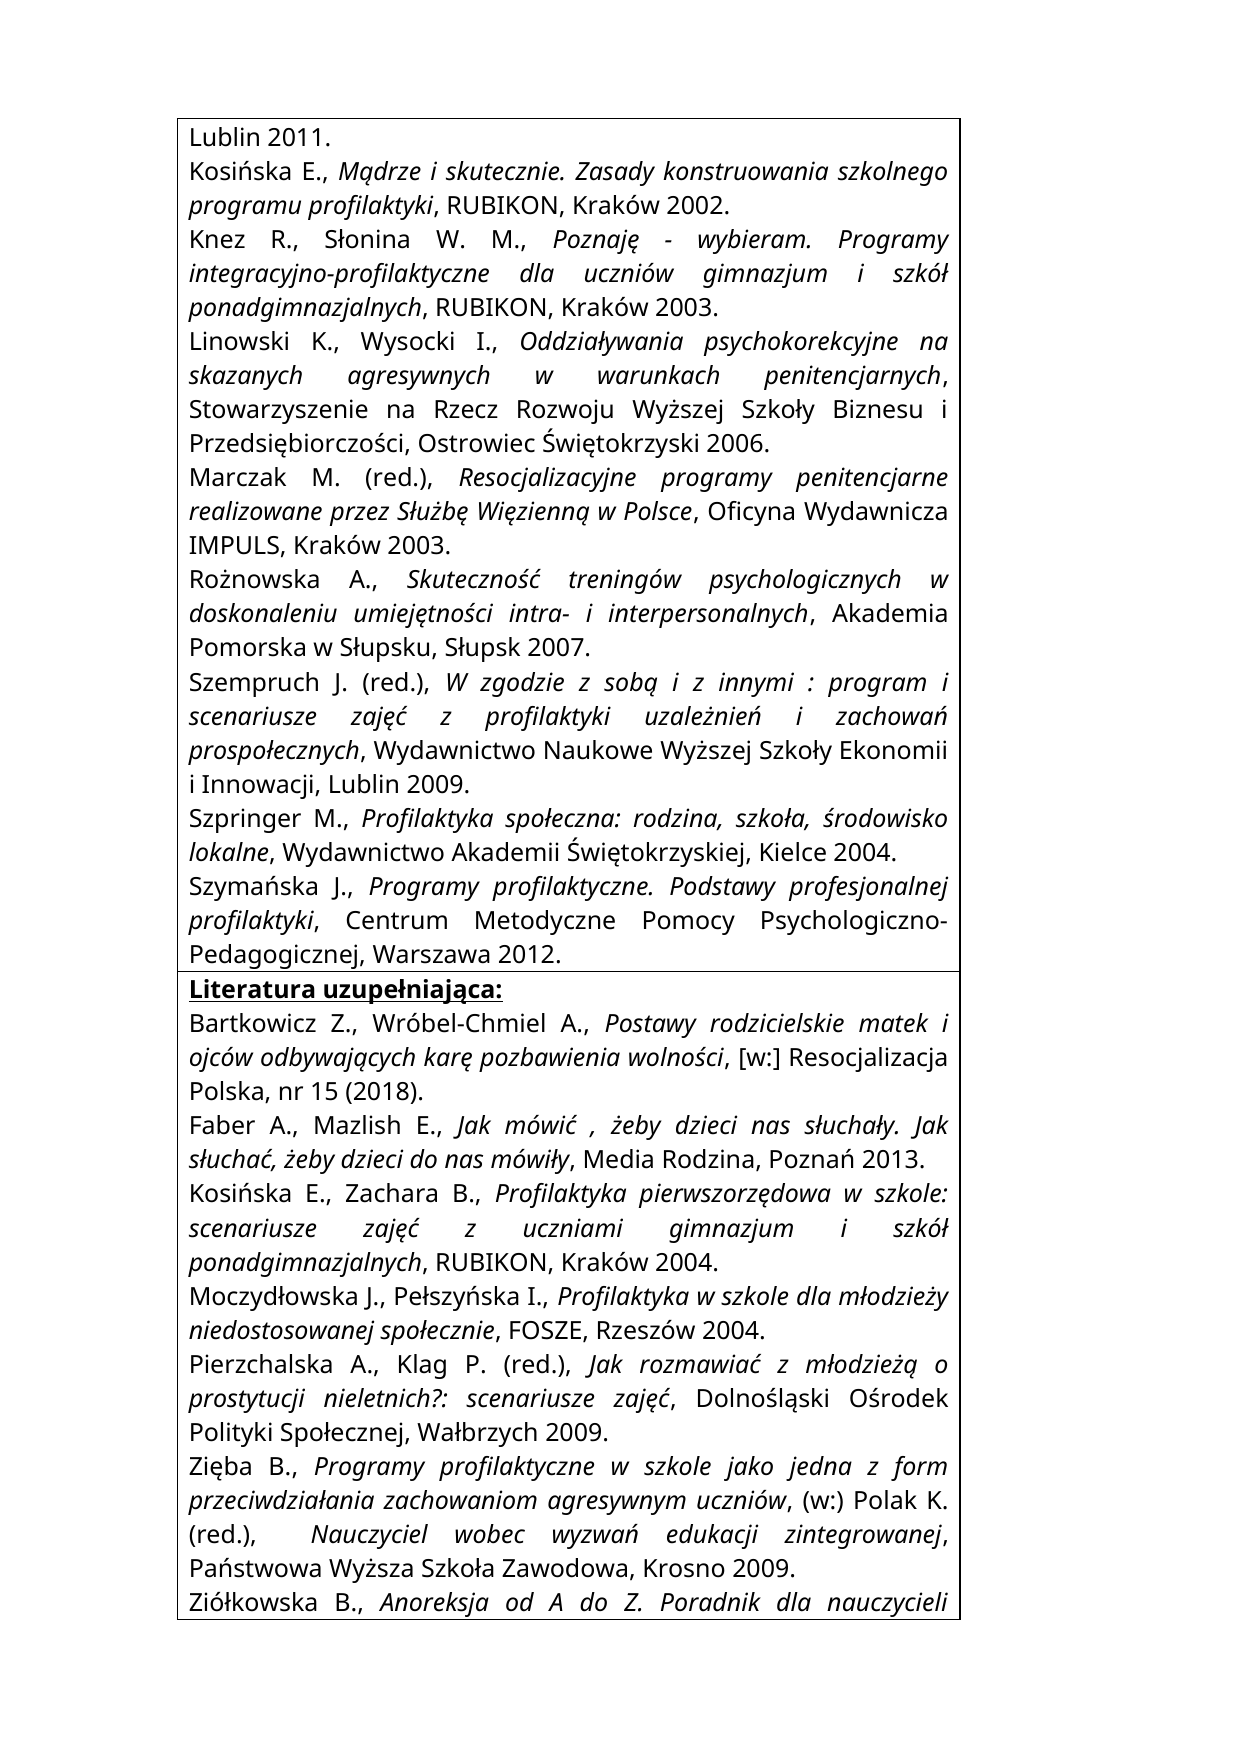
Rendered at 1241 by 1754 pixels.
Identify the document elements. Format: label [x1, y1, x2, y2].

table_header [178, 119, 959, 971]
table_cell [178, 972, 959, 1619]
